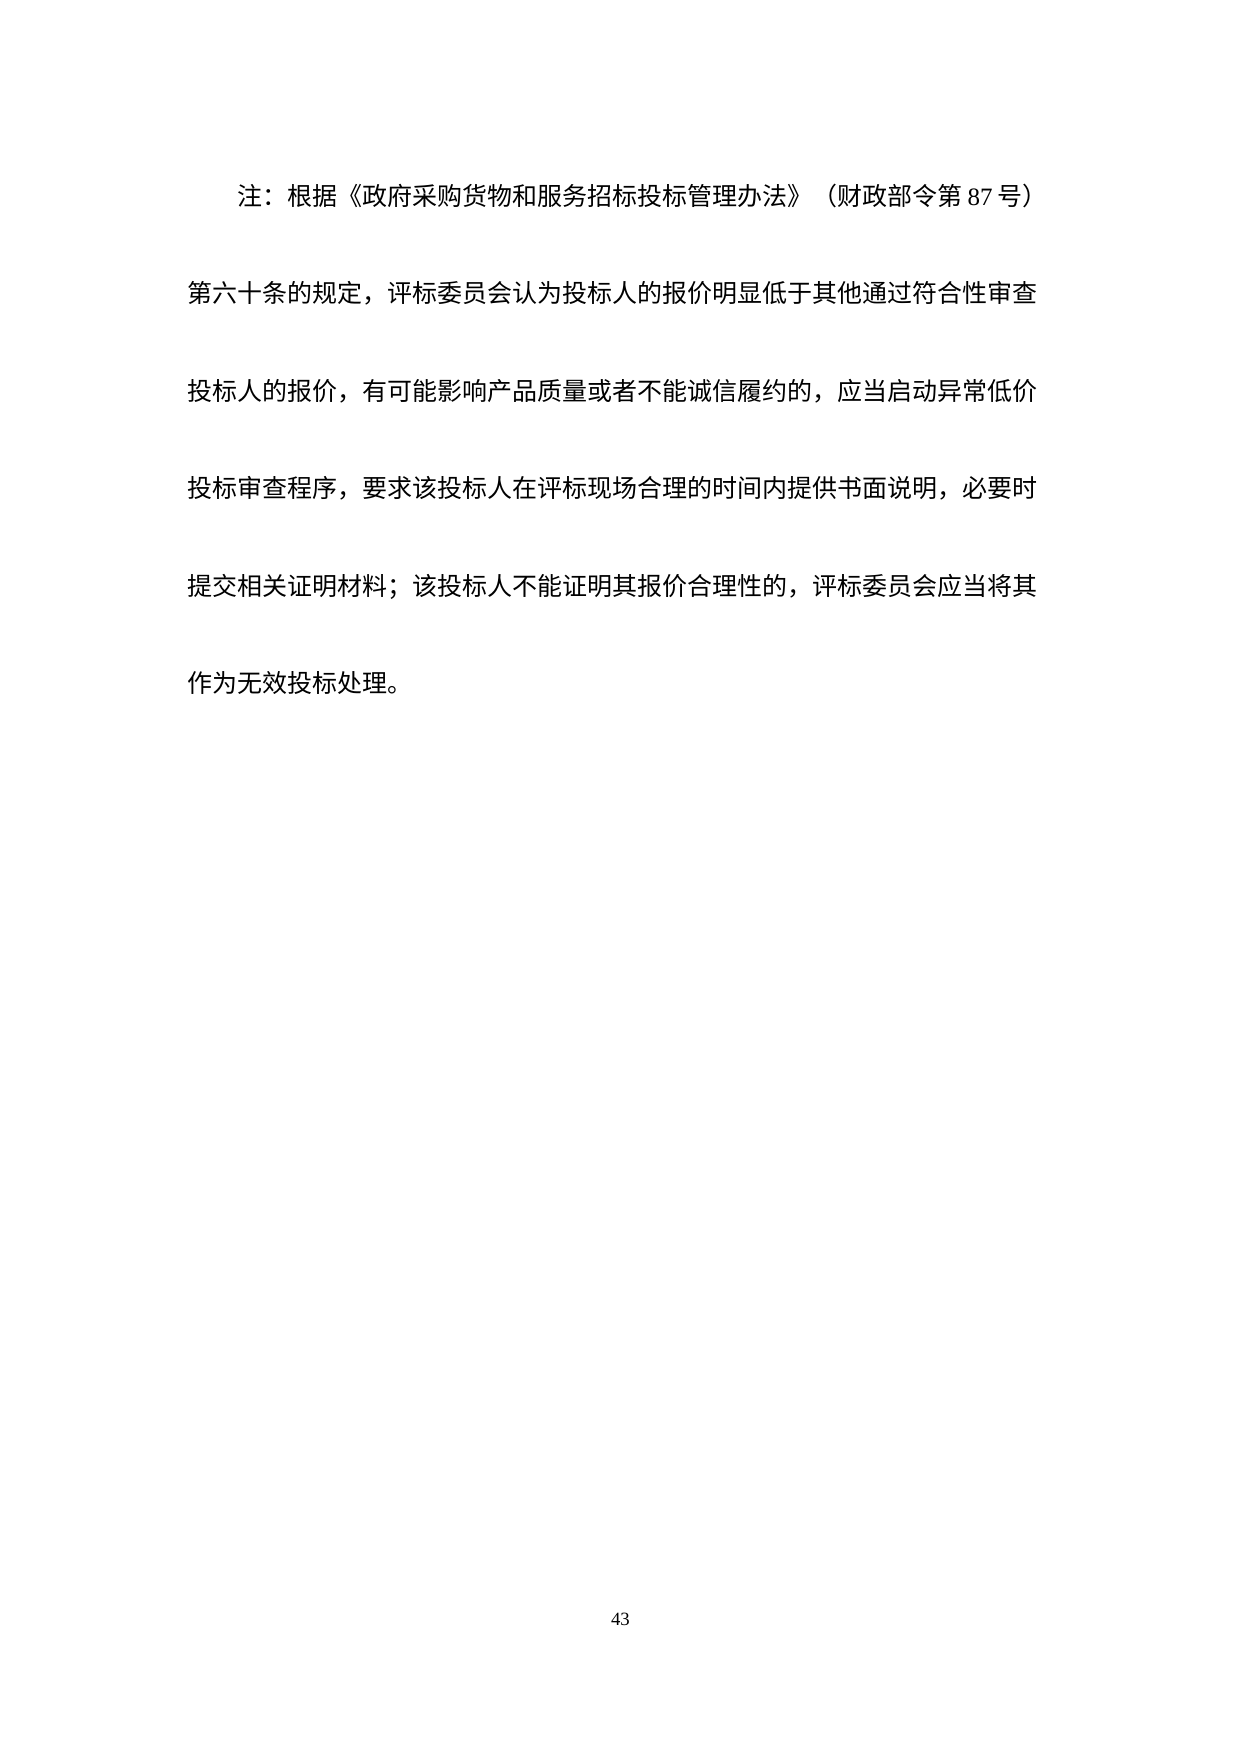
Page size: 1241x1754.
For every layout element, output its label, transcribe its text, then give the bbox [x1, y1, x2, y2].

text 注：根据《政府采购货物和服务招标投标管理办法》（财政部令第87号）第六十条的规定，评标委员会认为投标人的报价明显低于其他通过符合性审查投标人的报价，有可能影响产品质量或者不能诚信履约的，应当启动异常低价投标审查程序，要求该投标人在评标现场合理的时间内提供书面说明，必要时提交相关证明材料；该投标人不能证明其报价合理性的，评标委员会应当将其作为无效投标处理。 [187, 162, 1053, 714]
